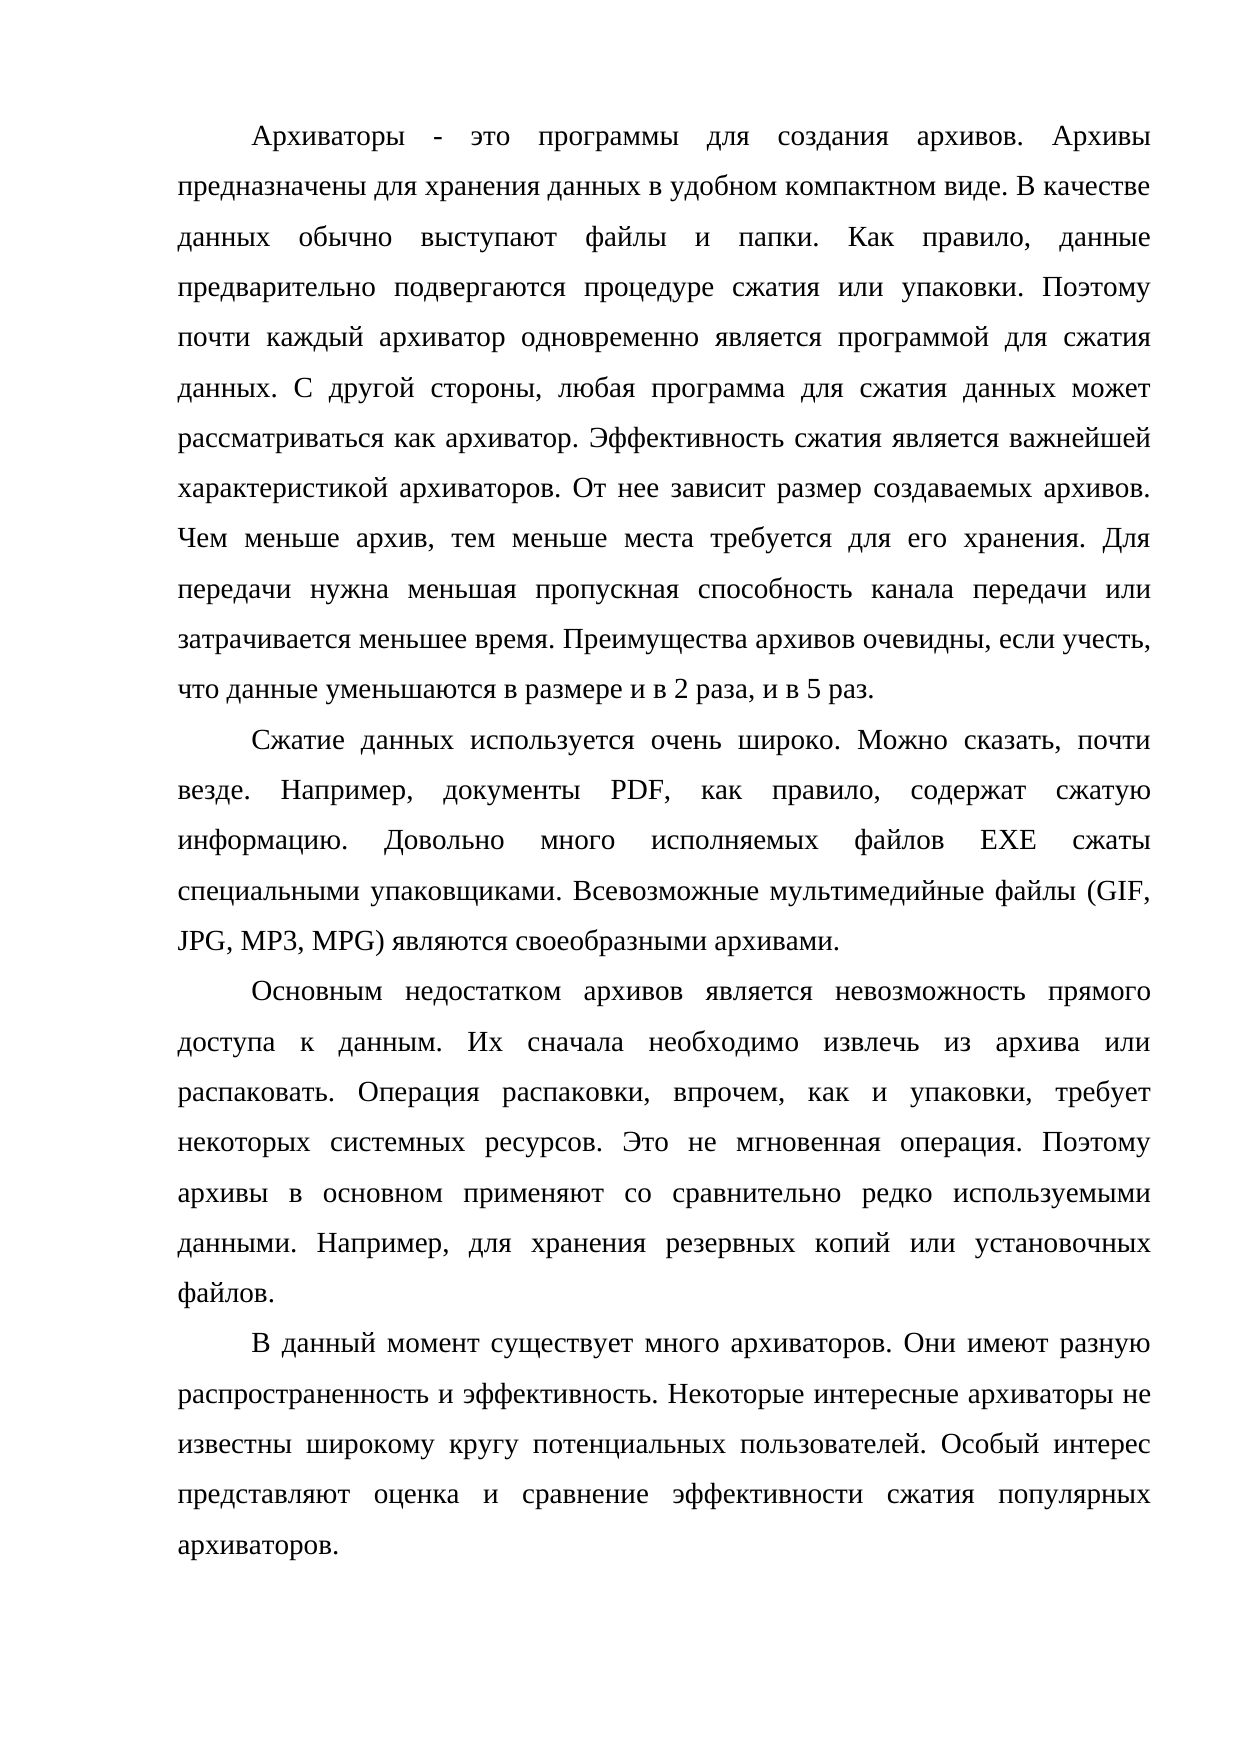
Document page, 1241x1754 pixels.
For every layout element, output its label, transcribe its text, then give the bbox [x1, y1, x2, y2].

text Архиваторы - это программы для создания архивов. Архивы предназначены для хранения данных в удобном компактном виде. В качестве данных обычно выступают файлы и папки. Как правило, данные предварительно подвергаются процедуре сжатия или упаковки. Поэтому почти каждый архиватор одновременно является программой для сжатия данных. С другой стороны, любая программа для сжатия данных может рассматриваться как архиватор. Эффективность сжатия является важнейшей характеристикой архиваторов. От нее зависит размер создаваемых архивов. Чем меньше архив, тем меньше места требуется для его хранения. Для передачи нужна меньшая пропускная способность канала передачи или затрачивается меньшее время. Преимущества архивов очевидны, если учесть, что данные уменьшаются в размере и в 2 раза, и в 5 раз. [177, 118, 1152, 705]
text Сжатие данных используется очень широко. Можно сказать, почти везде. Например, документы PDF, как правило, содержат сжатую информацию. Довольно много исполняемых файлов EXE сжаты специальными упаковщиками. Всевозможные мультимедийные файлы (GIF, JPG, MP3, MPG) являются своеобразными архивами. [177, 722, 1152, 957]
text Основным недостатком архивов является невозможность прямого доступа к данным. Их сначала необходимо извлечь из архива или распаковать. Операция распаковки, впрочем, как и упаковки, требует некоторых системных ресурсов. Это не мгновенная операция. Поэтому архивы в основном применяют со сравнительно редко используемыми данными. Например, для хранения резервных копий или установочных файлов. [177, 973, 1152, 1309]
text В данный момент существует много архиваторов. Они имеют разную распространенность и эффективность. Некоторые интересные архиваторы не известны широкому кругу потенциальных пользователей. Особый интерес представляют оценка и сравнение эффективности сжатия популярных архиваторов. [177, 1326, 1152, 1560]
